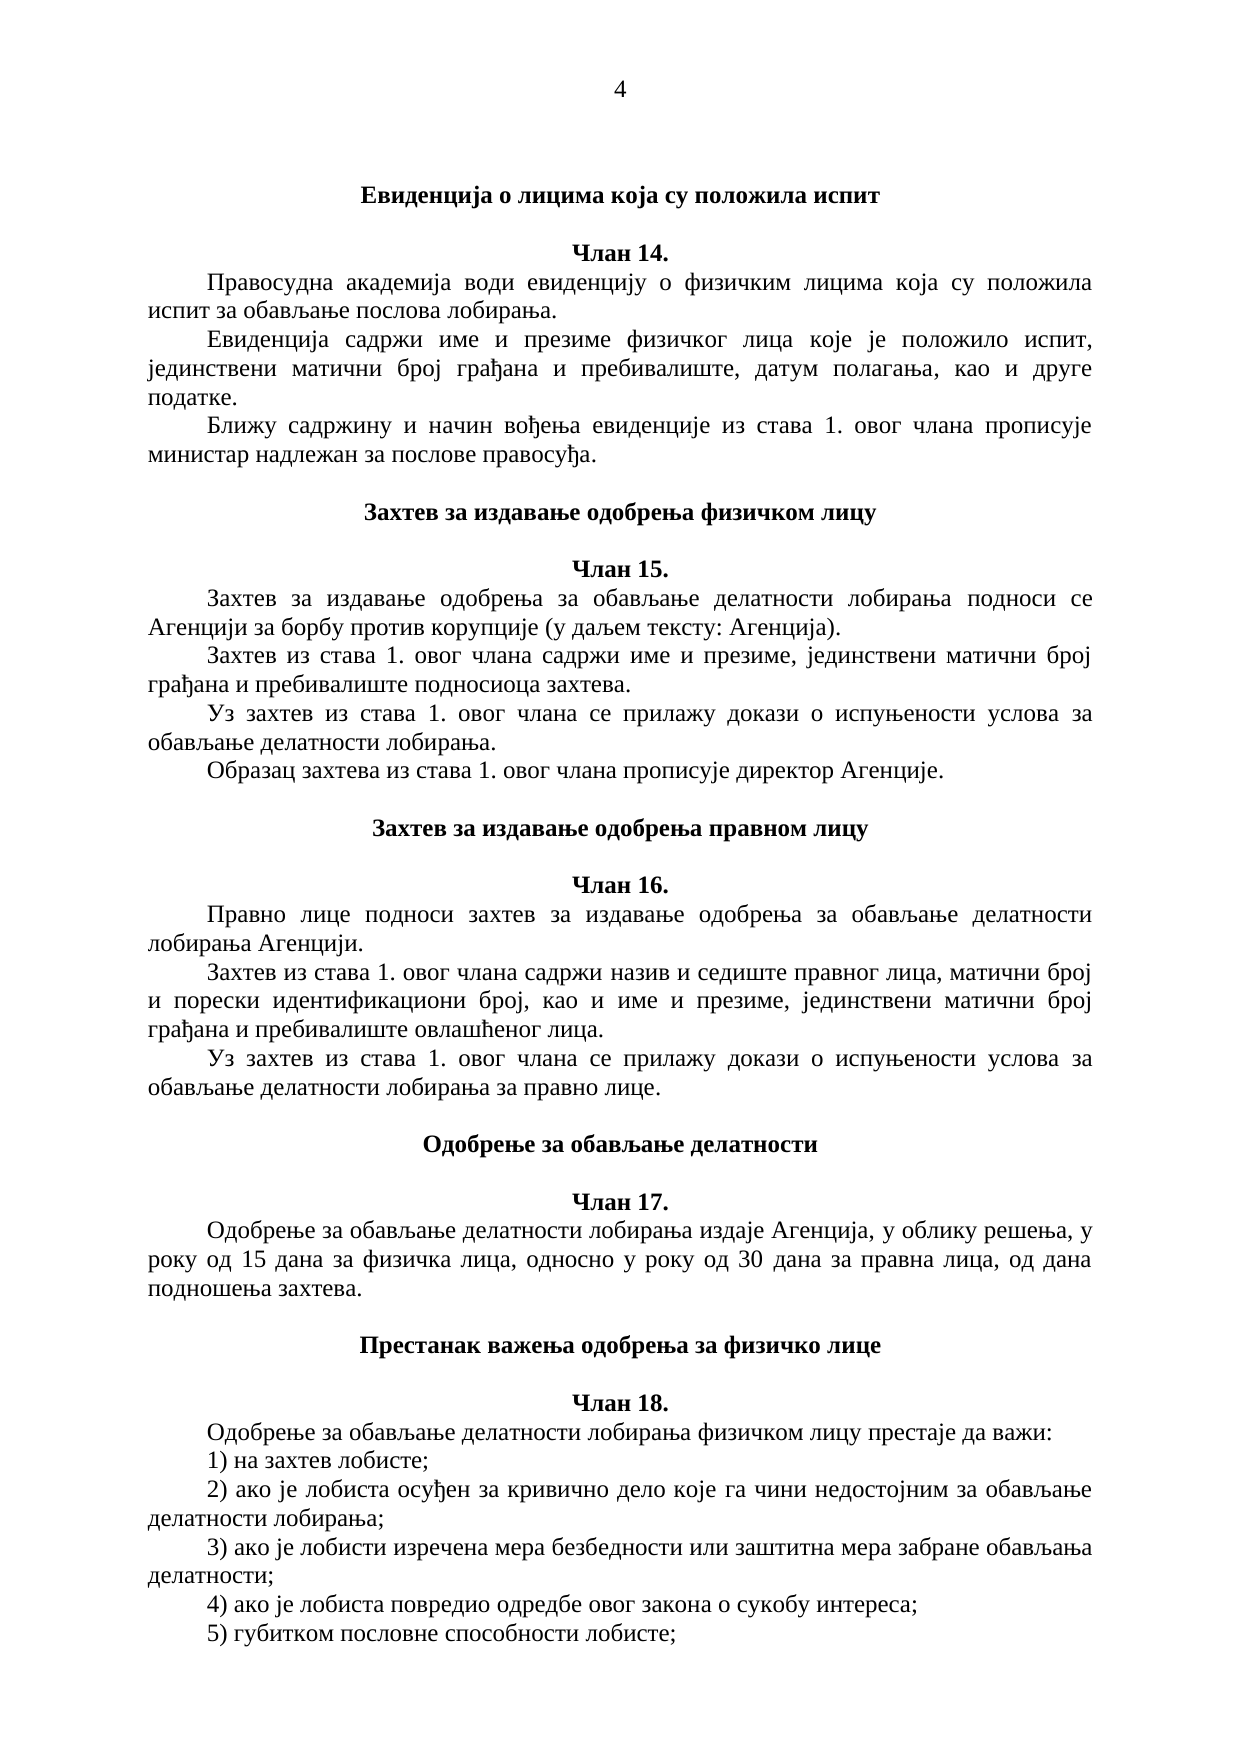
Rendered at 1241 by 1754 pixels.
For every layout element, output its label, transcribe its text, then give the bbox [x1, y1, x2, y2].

text 1) на захтев лобисте; [148, 1445, 1093, 1474]
text Члан 15. [148, 554, 1093, 583]
text Члан 14. [148, 238, 1093, 267]
text Захтев из става 1. овог члана садржи назив и седиште правног лица, матични број и порески идентификациони број, као и име и презиме, јединствени матични број грађана и пребивалиште овлашћеног лица. [148, 957, 1093, 1043]
text Члан 17. [148, 1187, 1093, 1215]
text Одобрење за обављање делатности [148, 1129, 1093, 1158]
text Захтев за издавање одобрења за обављање делатности лобирања подноси се Агенцији за борбу против корупције (у даљем тексту: Агенција). [148, 583, 1093, 640]
text Ближу садржину и начин вођења евиденције из става 1. овог члана прописује министар надлежан за послове правосуђа. [148, 410, 1093, 468]
text 4) ако је лобиста повредио одредбе овог закона о сукобу интереса; [148, 1589, 1093, 1618]
text Правосудна академија води евиденцију о физичким лицима која су положила испит за обављање послова лобирања. [148, 267, 1093, 324]
text Одобрење за обављање делатности лобирања издаје Агенција, у облику решења, у року од 15 дана за физичка лица, односно у року од 30 дана за правна лица, од дана подношења захтева. [148, 1215, 1093, 1302]
text Захтев за издавање одобрења правном лицу [148, 813, 1093, 842]
text Члан 18. [148, 1388, 1093, 1417]
text Евиденција садржи име и презиме физичког лица које је положило испит, јединствени матични број грађана и пребивалиште, датум полагања, као и друге податке. [148, 324, 1093, 410]
text 5) губитком пословне способности лобисте; [148, 1618, 1093, 1647]
text Захтев за издавање одобрења физичком лицу [148, 497, 1093, 525]
text Уз захтев из става 1. овог члана се прилажу докази о испуњености услова за обављање делатности лобирања за правно лице. [148, 1043, 1093, 1100]
text Уз захтев из става 1. овог члана се прилажу докази о испуњености услова за обављање делатности лобирања. [148, 698, 1093, 755]
text Захтев из става 1. овог члана садржи име и презиме, јединствени матични број грађана и пребивалиште подносиоца захтева. [148, 640, 1093, 698]
text Образац захтева из става 1. овог члана прописује директор Агенције. [148, 755, 1093, 784]
text 3) ако је лобисти изречена мера безбедности или заштитна мера забране обављања делатности; [148, 1532, 1093, 1589]
text 2) ако је лобиста осуђен за кривично дело које га чини недостојним за обављање делатности лобирања; [148, 1474, 1093, 1532]
text Престанак важења одобрења за физичко лице [148, 1330, 1093, 1359]
text Члан 16. [148, 870, 1093, 899]
text Одобрење за обављање делатности лобирања физичком лицу престаје да важи: [148, 1417, 1093, 1445]
text Евиденција о лицима која су положила испит [148, 180, 1093, 209]
text Правно лице подноси захтев за издавање одобрења за обављање делатности лобирања Агенцији. [148, 899, 1093, 957]
